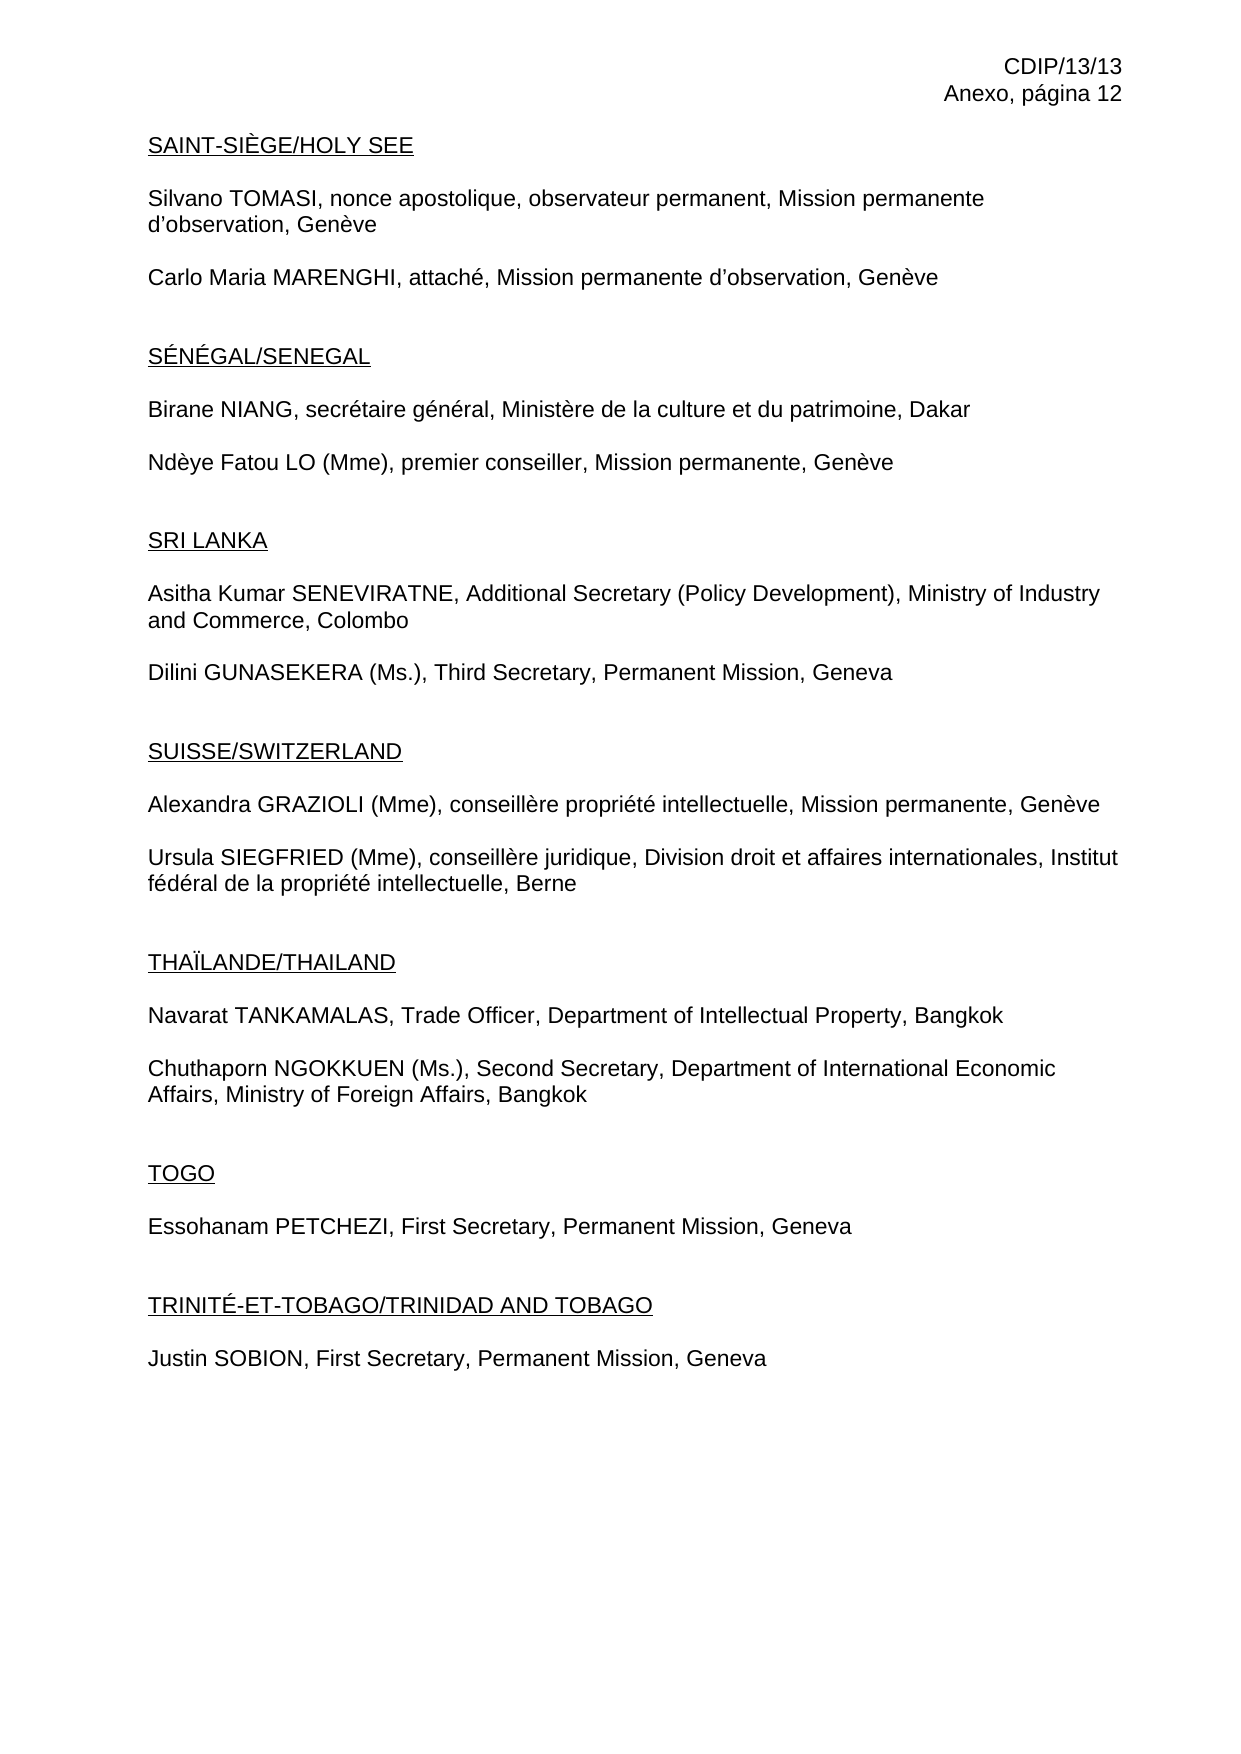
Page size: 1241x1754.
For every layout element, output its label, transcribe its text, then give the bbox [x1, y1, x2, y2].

text Alexandra GRAZIOLI (Mme), conseillère propriété intellectuelle, Mission permanente, Genève [148, 791, 1122, 817]
text Navarat TANKAMALAS, Trade Officer, Department of Intellectual Property, Bangkok [148, 1002, 1122, 1028]
text SUISSE/SWITZERLAND [148, 738, 1122, 765]
text Justin SOBION, First Secretary, Permanent Mission, Geneva [148, 1344, 1122, 1371]
text Birane NIANG, secrétaire général, Ministère de la culture et du patrimoine, Dakar [148, 396, 1122, 422]
text Essohanam PETCHEZI, First Secretary, Permanent Mission, Geneva [148, 1213, 1122, 1239]
text Ndèye Fatou LO (Mme), premier conseiller, Mission permanente, Genève [148, 448, 1122, 475]
text SAINT-SIÈGE/HOLY SEE [148, 132, 1122, 158]
text THAÏLANDE/THAILAND [148, 949, 1122, 976]
text TOGO [148, 1160, 1122, 1186]
text TRINITÉ-ET-TOBAGO/TRINIDAD AND TOBAGO [148, 1292, 1122, 1318]
text Asitha Kumar SENEVIRATNE, Additional Secretary (Policy Development), Ministry of Industry and Commerce, Colombo [148, 580, 1122, 633]
text Chuthaporn NGOKKUEN (Ms.), Second Secretary, Department of International Economic Affairs, Ministry of Foreign Affairs, Bangkok [148, 1054, 1122, 1107]
text SRI LANKA [148, 527, 1122, 554]
text SÉNÉGAL/SENEGAL [148, 343, 1122, 369]
text Silvano TOMASI, nonce apostolique, observateur permanent, Mission permanente d’observation, Genève [148, 185, 1122, 238]
text Ursula SIEGFRIED (Mme), conseillère juridique, Division droit et affaires internationales, Institut fédéral de la propriété intellectuelle, Berne [148, 844, 1122, 896]
text Carlo Maria MARENGHI, attaché, Mission permanente d’observation, Genève [148, 264, 1122, 290]
text Dilini GUNASEKERA (Ms.), Third Secretary, Permanent Mission, Geneva [148, 659, 1122, 686]
